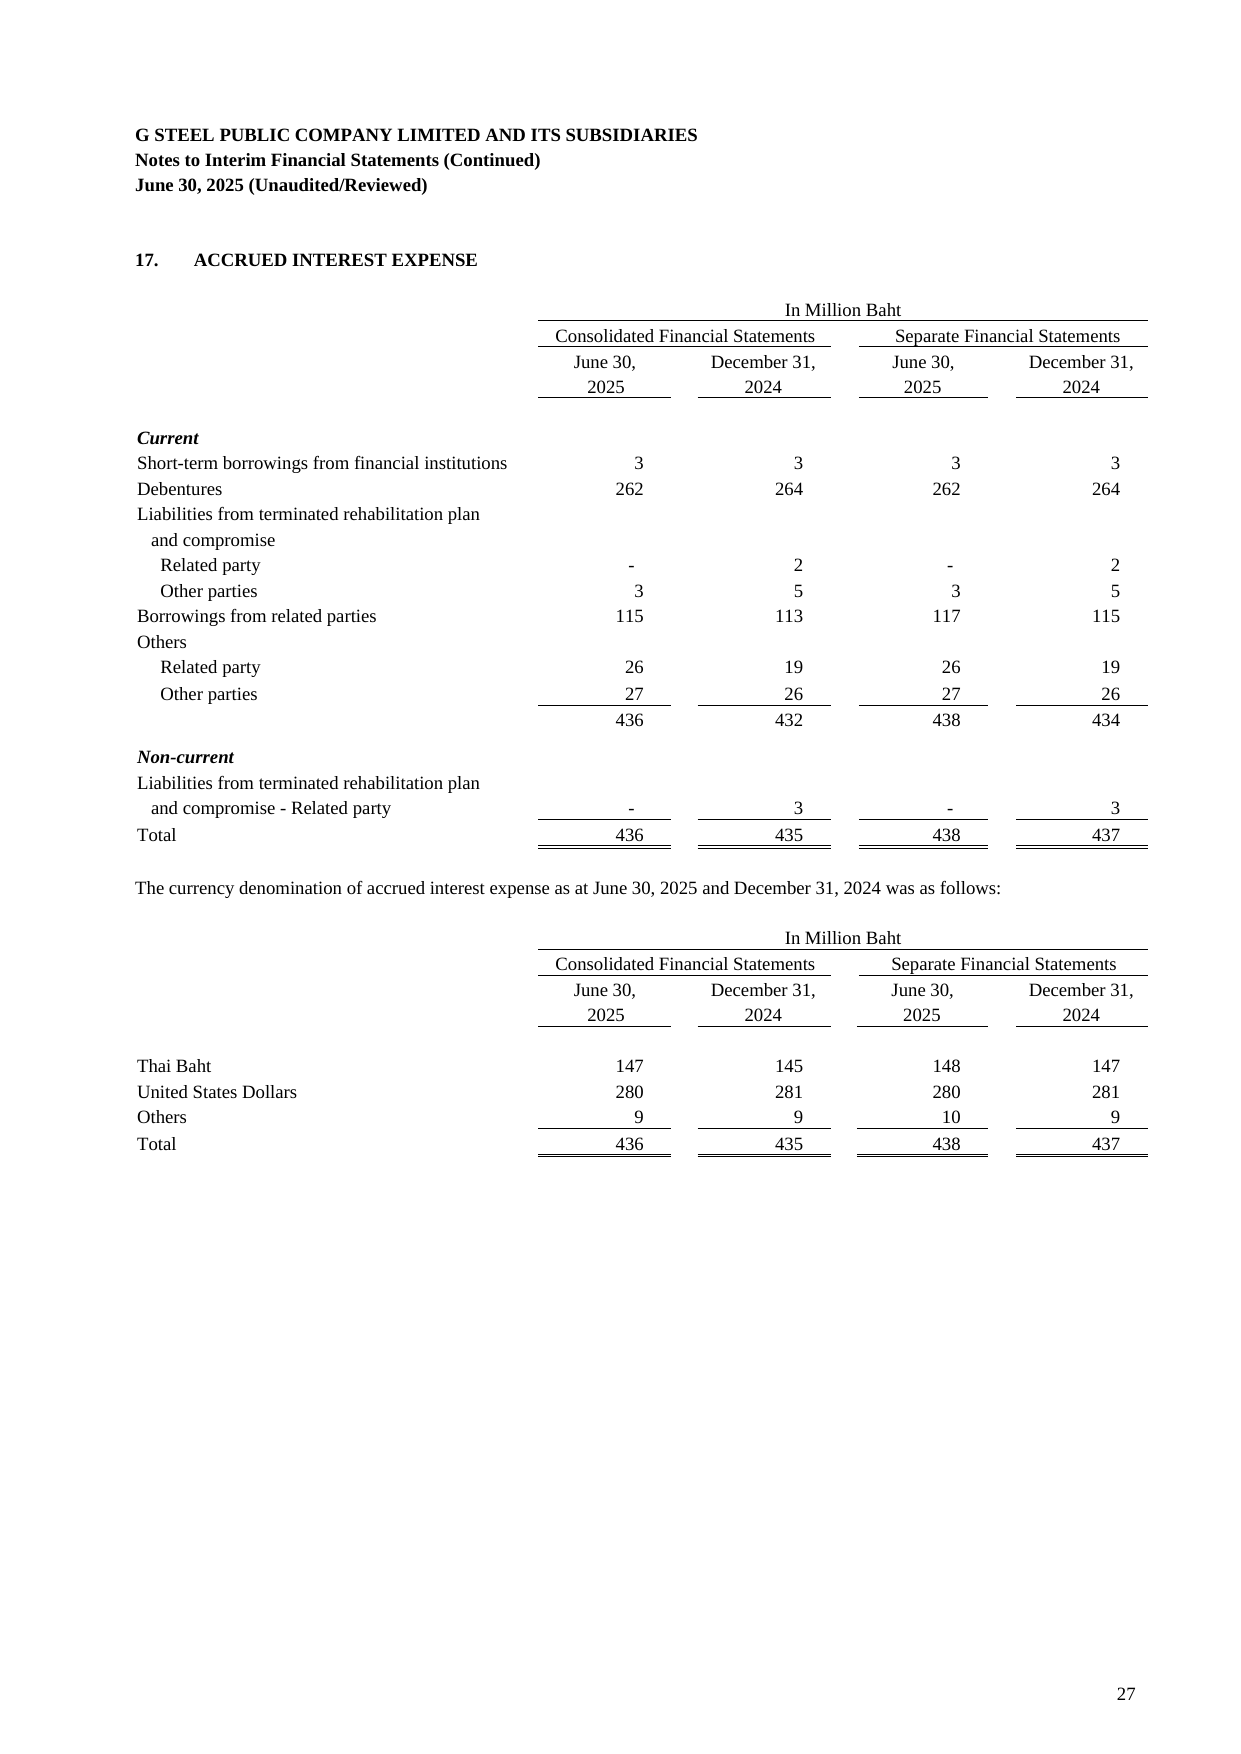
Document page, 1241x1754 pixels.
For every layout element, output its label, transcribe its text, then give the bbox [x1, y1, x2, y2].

text The currency denomination of accrued interest expense as at June 30, 2025 and December 31, 2024 was as follows: [135, 873, 1135, 898]
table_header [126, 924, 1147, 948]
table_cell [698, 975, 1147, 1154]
text 17. ACCRUED INTEREST EXPENSE [135, 245, 1135, 270]
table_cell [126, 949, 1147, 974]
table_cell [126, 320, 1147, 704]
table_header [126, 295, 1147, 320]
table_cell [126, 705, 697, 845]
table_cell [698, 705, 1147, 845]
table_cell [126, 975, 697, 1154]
